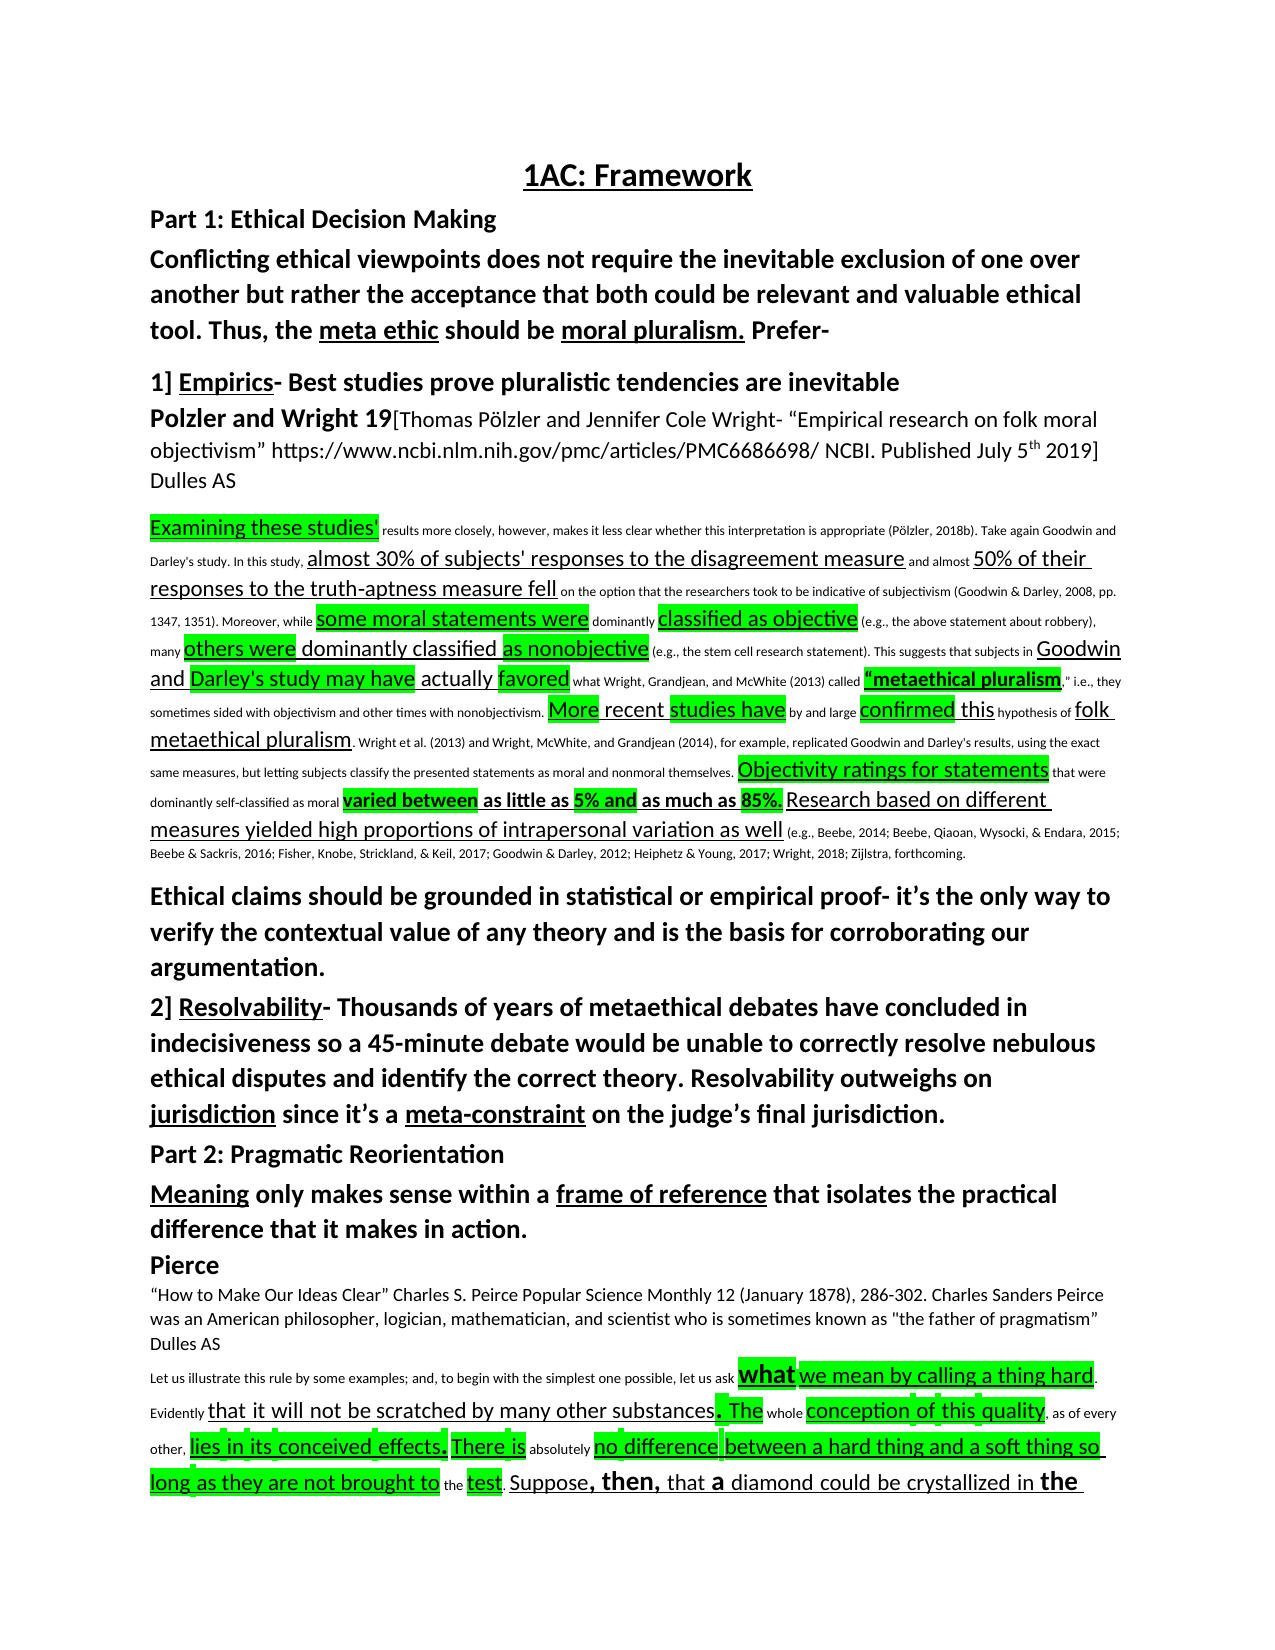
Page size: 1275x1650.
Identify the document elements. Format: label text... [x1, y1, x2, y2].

subtitle Meaning only makes sense within a frame of reference that isolates the practical difference that it makes in action. Pierce “How to Make Our Ideas Clear” Charles S. Peirce Popular Science Monthly 12 (January 1878), 286-302. Charles Sanders Peirce was an American philosopher, logician, mathematician, and scientist who is sometimes known as "the father of pragmatism” Dulles AS [150, 1177, 1125, 1355]
subtitle 1AC: Framework [150, 154, 1125, 195]
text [150, 1357, 1125, 1497]
subtitle 2] Resolvability- Thousands of years of metaethical debates have concluded in indecisiveness so a 45-minute debate would be unable to correctly resolve nebulous ethical disputes and identify the correct theory. Resolvability outweighs on jurisdiction since it’s a meta-constraint on the judge’s final jurisdiction. [150, 990, 1125, 1130]
subtitle Ethical claims should be grounded in statistical or empirical proof- it’s the only way to verify the contextual value of any theory and is the basis for corroborating our argumentation. [150, 879, 1125, 984]
text Examining these studies' results more closely, however, makes it less clear whether this interpretation is appropriate (Pölzler, 2018b). Take again Goodwin and Darley's study. In this study, almost 30% of subjects' responses to the disagreement measure and almost 50% of their responses to the truth‐aptness measure fell on the option that the researchers took to be indicative of subjectivism (Goodwin & Darley, 2008, pp. 1347, 1351). Moreover, while some moral statements were dominantly classified as objective (e.g., the above statement about robbery), many others were dominantly classified as nonobjective (e.g., the stem cell research statement). This suggests that subjects in Goodwin and Darley's study may have actually favored what Wright, Grandjean, and McWhite (2013) called “metaethical pluralism,” i.e., they sometimes sided with objectivism and other times with nonobjectivism. More recent studies have by and large confirmed this hypothesis of folk metaethical pluralism. Wright et al. (2013) and Wright, McWhite, and Grandjean (2014), for example, replicated Goodwin and Darley's results, using the exact same measures, but letting subjects classify the presented statements as moral and nonmoral themselves. Objectivity ratings for statements that were dominantly self‐classified as moral varied between as little as 5% and as much as 85%. Research based on different measures yielded high proportions of intrapersonal variation as well (e.g., Beebe, 2014; Beebe, Qiaoan, Wysocki, & Endara, 2015; Beebe & Sackris, 2016; Fisher, Knobe, Strickland, & Keil, 2017; Goodwin & Darley, 2012; Heiphetz & Young, 2017; Wright, 2018; Zijlstra, forthcoming. [150, 513, 1125, 861]
text Polzler and Wright 19[Thomas Pölzler and Jennifer Cole Wright- “Empirical research on folk moral objectivism” https://www.ncbi.nlm.nih.gov/pmc/articles/PMC6686698/ NCBI. Published July 5th 2019] Dulles AS [150, 401, 1125, 495]
subtitle 1] Empirics- Best studies prove pluralistic tendencies are inevitable [150, 366, 1125, 399]
text Conflicting ethical viewpoints does not require the inevitable exclusion of one over another but rather the acceptance that both could be relevant and valuable ethical tool. Thus, the meta ethic should be moral pluralism. Prefer- [150, 242, 1125, 346]
subtitle Part 1: Ethical Decision Making [150, 202, 1125, 235]
subtitle Part 2: Pragmatic Reorientation [150, 1137, 1125, 1170]
